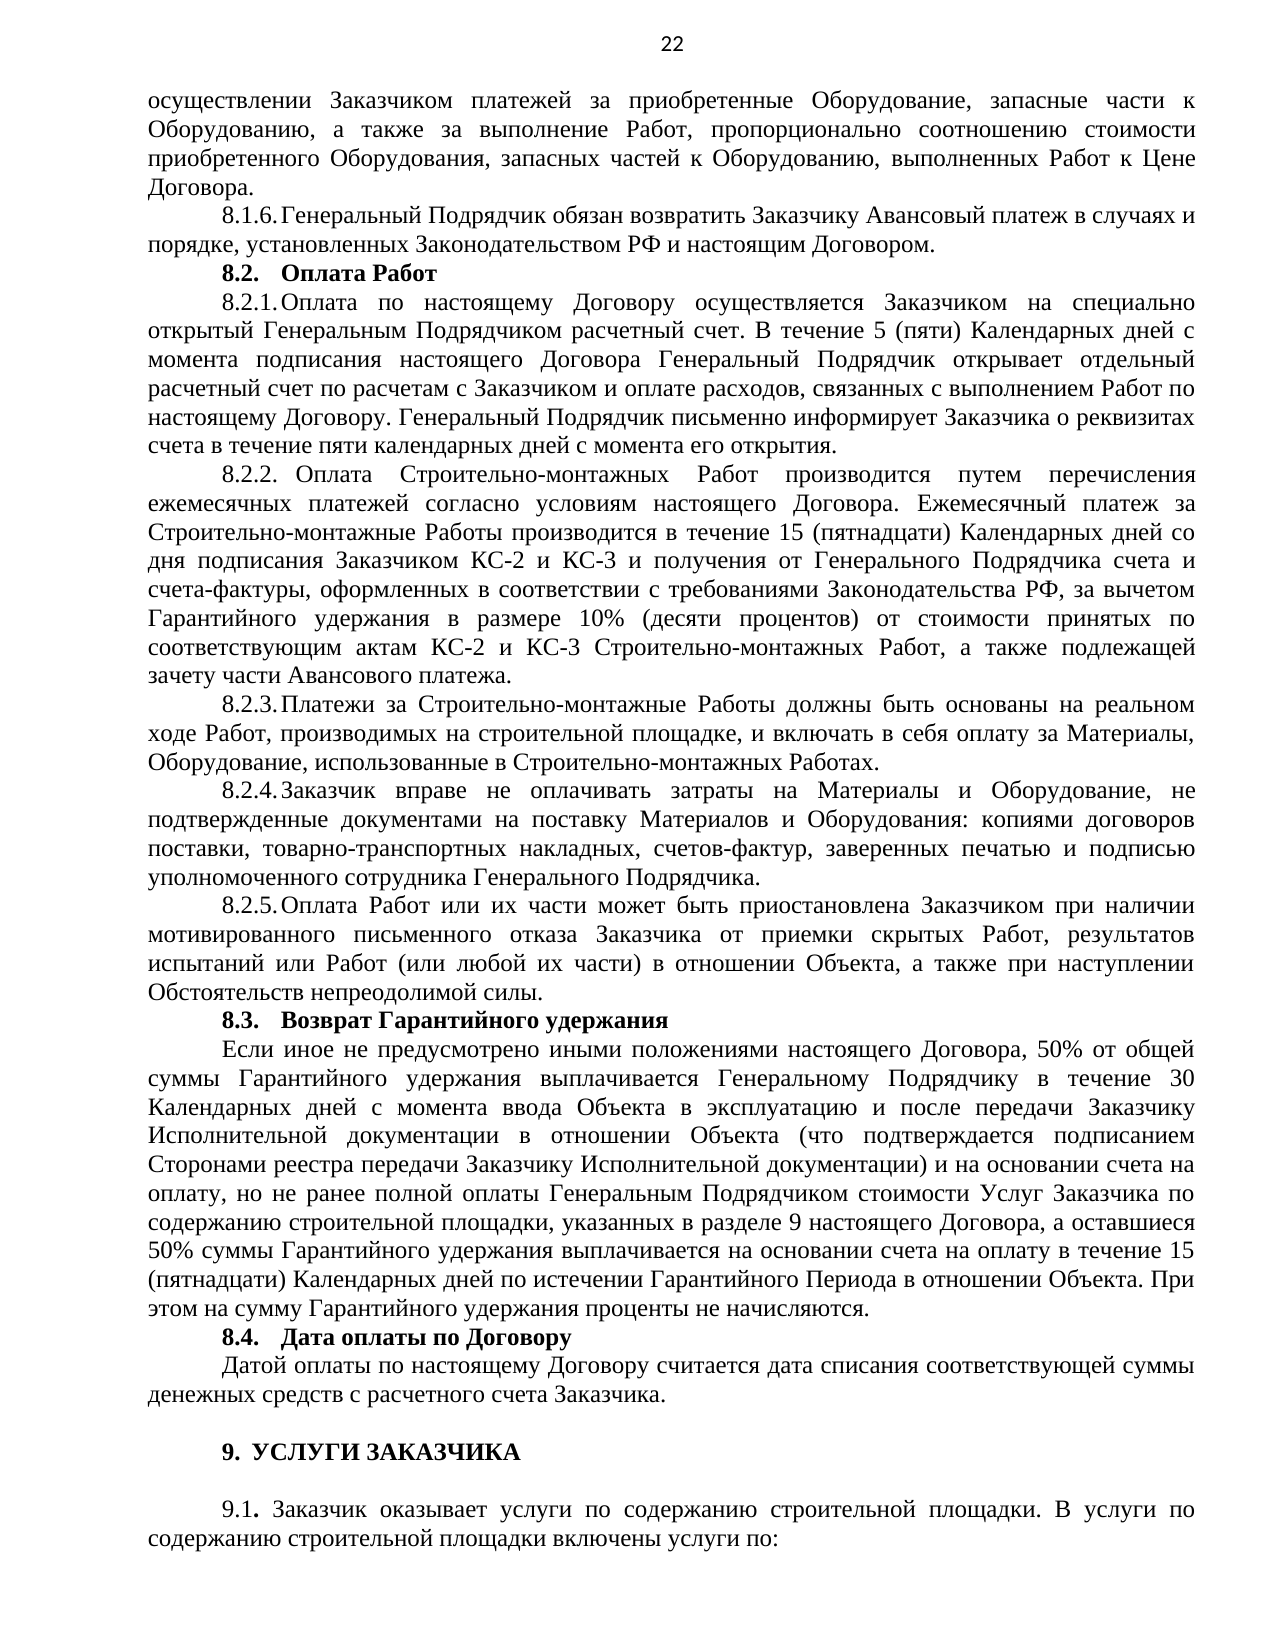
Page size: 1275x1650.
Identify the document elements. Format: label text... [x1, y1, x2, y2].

text Датой оплаты по настоящему Договору считается дата списания соответствующей суммы денежных средств с расчетного счета Заказчика. [148, 1351, 1196, 1408]
text 8.2. Оплата Работ [148, 258, 1196, 287]
text 8.2.4. Заказчик вправе не оплачивать затраты на Материалы и Оборудование, не подтвержденные документами на поставку Материалов и Оборудования: копиями договоров поставки, товарно-транспортных накладных, счетов-фактур, заверенных печатью и подписью уполномоченного сотрудника Генерального Подрядчика. [148, 776, 1196, 891]
list УСЛУГИ ЗАКАЗЧИКА [148, 1437, 1196, 1466]
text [148, 86, 1196, 201]
text 8.2.2. Оплата Строительно-монтажных Работ производится путем перечисления ежемесячных платежей согласно условиям настоящего Договора. Ежемесячный платеж за Строительно-монтажные Работы производится в течение 15 (пятнадцати) Календарных дней со дня подписания Заказчиком КС-2 и КС-3 и получения от Генерального Подрядчика счета и счета-фактуры, оформленных в соответствии с требованиями Законодательства РФ, за вычетом Гарантийного удержания в размере 10% (десяти процентов) от стоимости принятых по соответствующим актам КС-2 и КС-3 Строительно-монтажных Работ, а также подлежащей зачету части Авансового платежа. [148, 459, 1196, 689]
list Если иное не предусмотрено иными положениями настоящего Договора, 50% от общей суммы Гарантийного удержания выплачивается Генеральному Подрядчику в течение 30 Календарных дней с момента ввода Объекта в эксплуатацию и после передачи Заказчику Исполнительной документации в отношении Объекта (что подтверждается подписанием Сторонами реестра передачи Заказчику Исполнительной документации) и на основании счета на оплату, но не ранее полной оплаты Генеральным Подрядчиком стоимости Услуг Заказчика по содержанию строительной площадки, указанных в разделе 9 настоящего Договора, а оставшиеся 50% суммы Гарантийного удержания выплачивается на основании счета на оплату в течение 15 (пятнадцати) Календарных дней по истечении Гарантийного Периода в отношении Объекта. При этом на сумму Гарантийного удержания проценты не начисляются. [148, 1034, 1196, 1322]
text 8.2.3. Платежи за Строительно-монтажные Работы должны быть основаны на реальном ходе Работ, производимых на строительной площадке, и включать в себя оплату за Материалы, Оборудование, использованные в Строительно-монтажных Работах. [148, 689, 1196, 776]
text 8.2.1. Оплата по настоящему Договору осуществляется Заказчиком на специально открытый Генеральным Подрядчиком расчетный счет. В течение 5 (пяти) Календарных дней с момента подписания настоящего Договора Генеральный Подрядчик открывает отдельный расчетный счет по расчетам с Заказчиком и оплате расходов, связанных с выполнением Работ по настоящему Договору. Генеральный Подрядчик письменно информирует Заказчика о реквизитах счета в течение пяти календарных дней с момента его открытия. [148, 287, 1196, 459]
list Генеральный Подрядчик обязан возвратить Заказчику Авансовый платеж в случаях и порядке, установленных Законодательством РФ и настоящим Договором. [148, 201, 1196, 258]
text 9.1. Заказчик оказывает услуги по содержанию строительной площадки. В услуги по содержанию строительной площадки включены услуги по: [148, 1494, 1196, 1552]
list Дата оплаты по Договору [148, 1322, 1196, 1351]
list Возврат Гарантийного удержания [148, 1006, 1196, 1034]
text 8.2.5. Оплата Работ или их части может быть приостановлена Заказчиком при наличии мотивированного письменного отказа Заказчика от приемки скрытых Работ, результатов испытаний или Работ (или любой их части) в отношении Объекта, а также при наступлении Обстоятельств непреодолимой силы. [148, 891, 1196, 1006]
